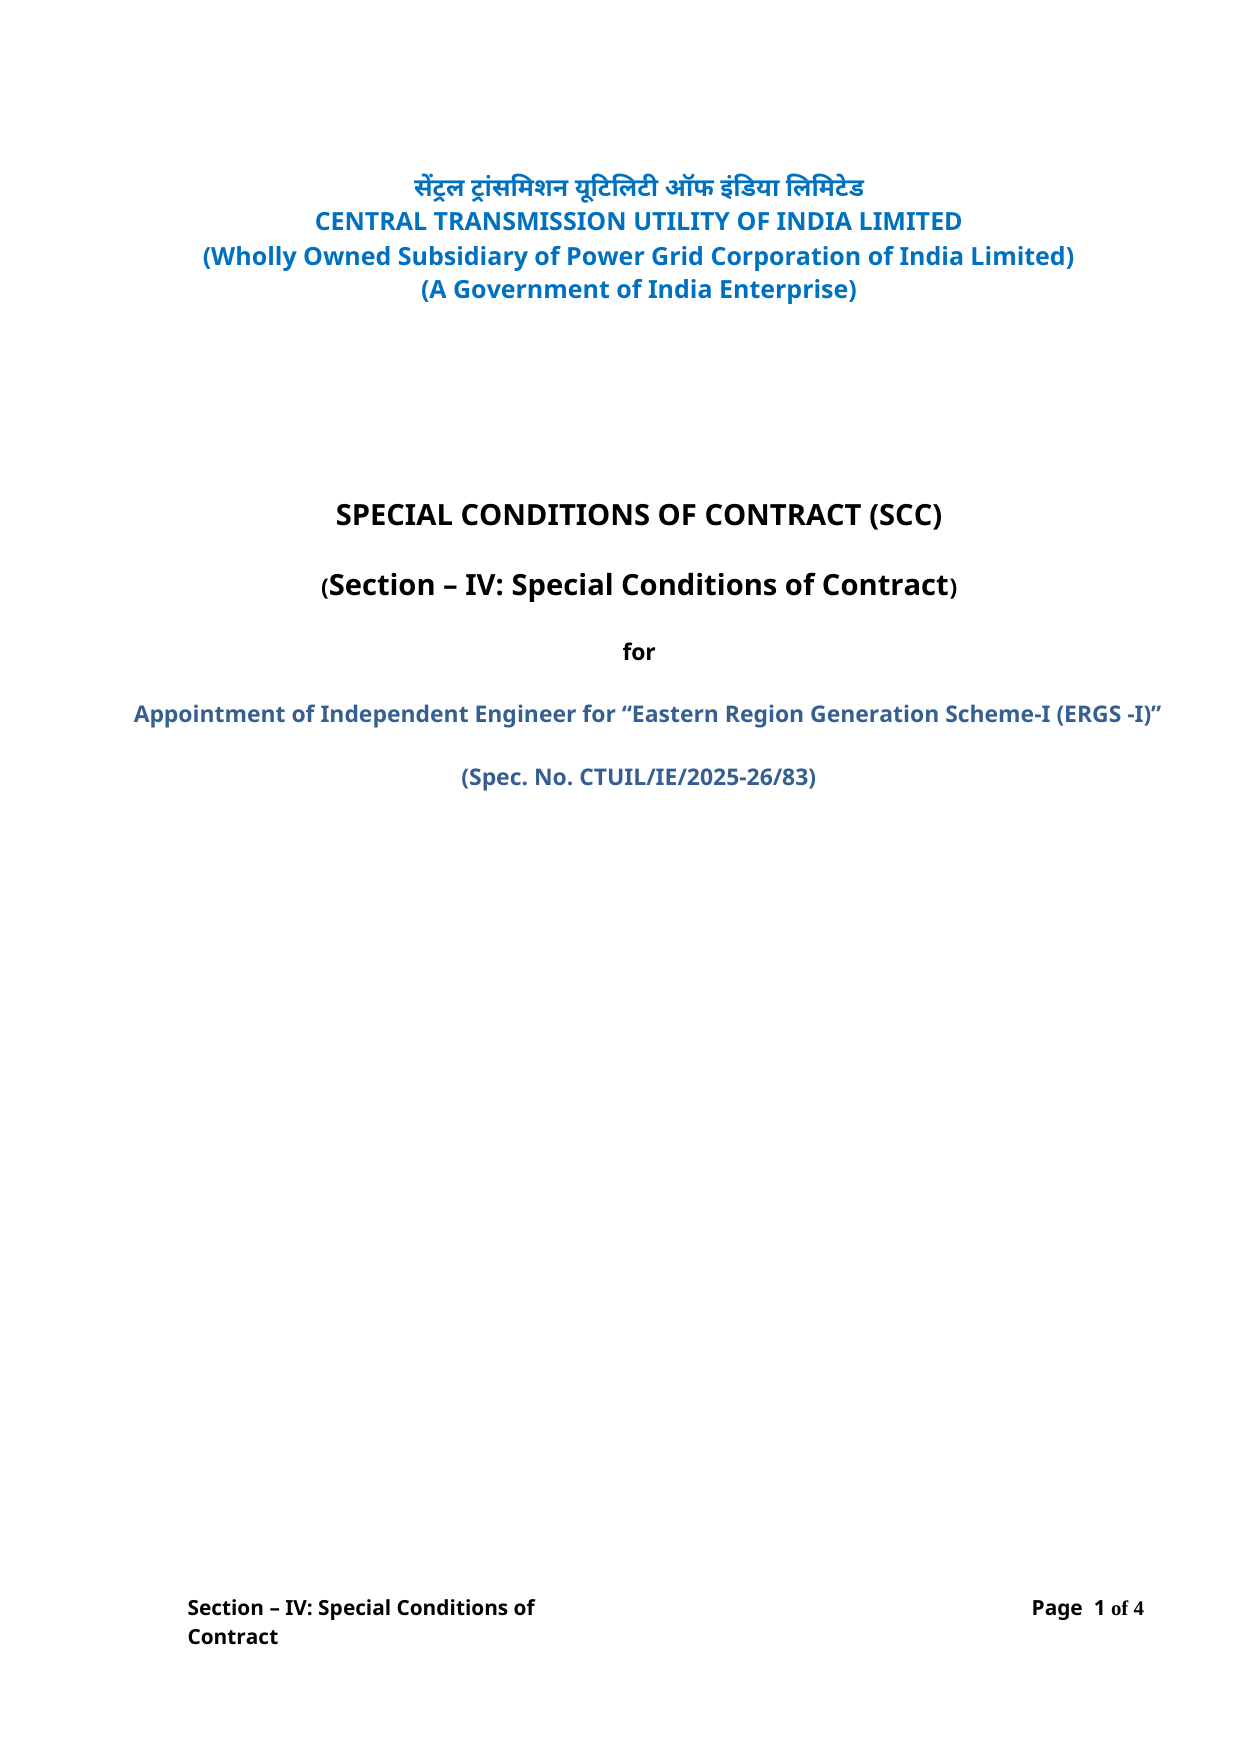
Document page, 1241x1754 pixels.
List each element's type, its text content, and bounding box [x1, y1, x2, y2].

text (Wholly Owned Subsidiary of Power Grid Corporation of India Limited) [187, 238, 1090, 272]
text Appointment of Independent Engineer for “Eastern Region Generation Scheme-I (ERGS -I)” [128, 698, 1167, 729]
text सेंट्रल ट्रांसमिशन यूटिलिटी ऑफ इंडिया लिमिटेड [187, 154, 1090, 204]
text for [187, 636, 1090, 667]
text CENTRAL TRANSMISSION UTILITY OF INDIA LIMITED [187, 204, 1090, 238]
text SPECIAL CONDITIONS OF CONTRACT (SCC) [187, 494, 1090, 533]
text (A Government of India Enterprise) [187, 272, 1090, 306]
text (Section – IV: Special Conditions of Contract) [187, 565, 1090, 604]
text (Spec. No. CTUIL/IE/2025-26/83) [187, 761, 1090, 792]
